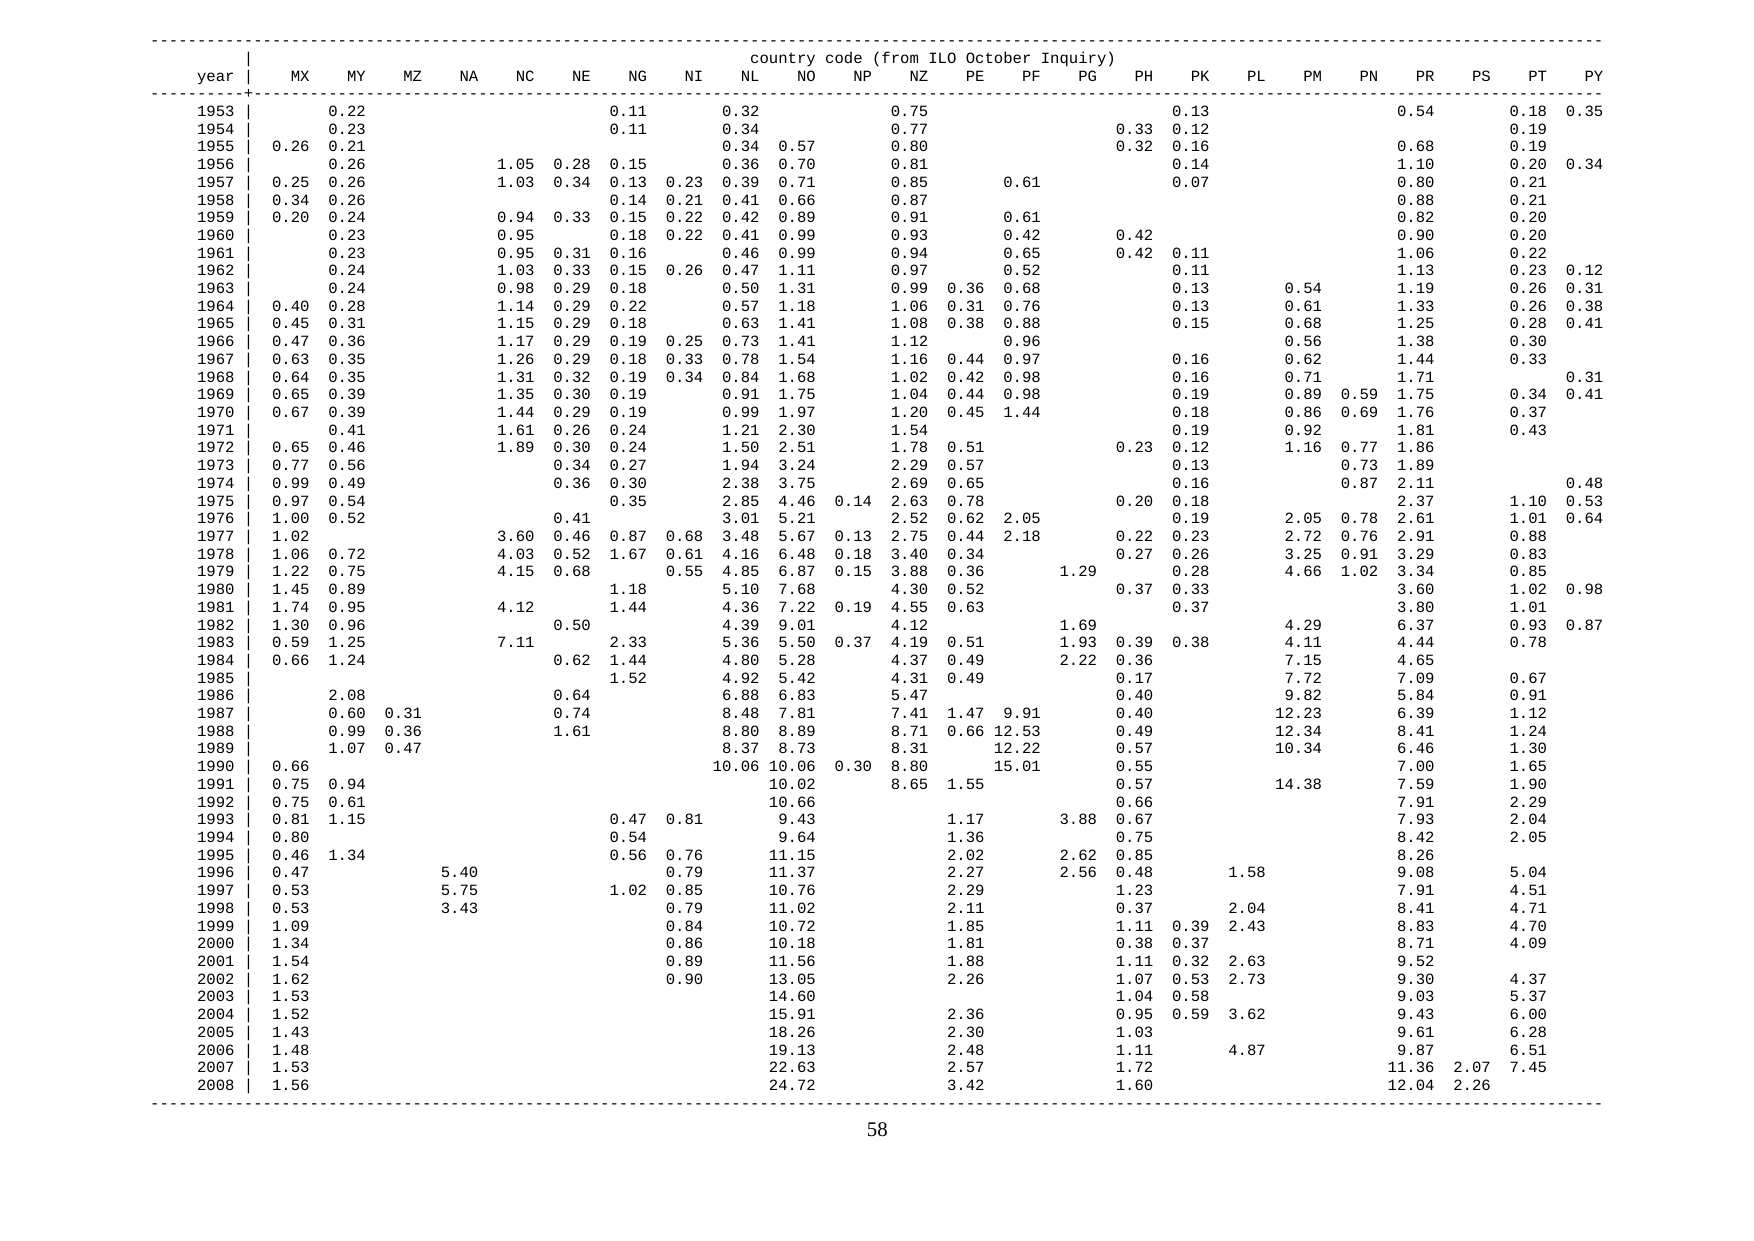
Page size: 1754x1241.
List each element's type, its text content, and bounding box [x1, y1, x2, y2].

text 1963 | 0.24 0.98 0.29 0.18 0.50 1.31 0.99 0.36 0.68 0.13 0.54 1.19 0.26 0.31 [150, 280, 1604, 298]
text 1956 | 0.26 1.05 0.28 0.15 0.36 0.70 0.81 0.14 1.10 0.20 0.34 [150, 156, 1604, 174]
text 1968 | 0.64 0.35 1.31 0.32 0.19 0.34 0.84 1.68 1.02 0.42 0.98 0.16 0.71 1.71 0.31 [150, 369, 1604, 387]
text 1955 | 0.26 0.21 0.34 0.57 0.80 0.32 0.16 0.68 0.19 [150, 139, 1604, 156]
text 1965 | 0.45 0.31 1.15 0.29 0.18 0.63 1.41 1.08 0.38 0.88 0.15 0.68 1.25 0.28 0.41 [150, 316, 1604, 333]
text 1996 | 0.47 5.40 0.79 11.37 2.27 2.56 0.48 1.58 9.08 5.04 [150, 865, 1604, 882]
text 2001 | 1.54 0.89 11.56 1.88 1.11 0.32 2.63 9.52 [150, 953, 1604, 971]
text 1966 | 0.47 0.36 1.17 0.29 0.19 0.25 0.73 1.41 1.12 0.96 0.56 1.38 0.30 [150, 333, 1604, 351]
text 1975 | 0.97 0.54 0.35 2.85 4.46 0.14 2.63 0.78 0.20 0.18 2.37 1.10 0.53 [150, 493, 1604, 511]
text 1987 | 0.60 0.31 0.74 8.48 7.81 7.41 1.47 9.91 0.40 12.23 6.39 1.12 [150, 705, 1604, 723]
text ----------+------------------------------------------------------------------------------------------------------------------------------------------------ [150, 86, 1604, 103]
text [150, 1095, 1604, 1113]
text 1954 | 0.23 0.11 0.34 0.77 0.33 0.12 0.19 [150, 121, 1604, 139]
text 1993 | 0.81 1.15 0.47 0.81 9.43 1.17 3.88 0.67 7.93 2.04 [150, 812, 1604, 829]
text 1991 | 0.75 0.94 10.02 8.65 1.55 0.57 14.38 7.59 1.90 [150, 776, 1604, 794]
text 1979 | 1.22 0.75 4.15 0.68 0.55 4.85 6.87 0.15 3.88 0.36 1.29 0.28 4.66 1.02 3.34 0.85 [150, 564, 1604, 581]
text 1994 | 0.80 0.54 9.64 1.36 0.75 8.42 2.05 [150, 829, 1604, 847]
text 2008 | 1.56 24.72 3.42 1.60 12.04 2.26 [150, 1077, 1604, 1095]
text 1981 | 1.74 0.95 4.12 1.44 4.36 7.22 0.19 4.55 0.63 0.37 3.80 1.01 [150, 599, 1604, 617]
text 1961 | 0.23 0.95 0.31 0.16 0.46 0.99 0.94 0.65 0.42 0.11 1.06 0.22 [150, 245, 1604, 263]
text 1960 | 0.23 0.95 0.18 0.22 0.41 0.99 0.93 0.42 0.42 0.90 0.20 [150, 227, 1604, 245]
text 1997 | 0.53 5.75 1.02 0.85 10.76 2.29 1.23 7.91 4.51 [150, 882, 1604, 900]
text 1969 | 0.65 0.39 1.35 0.30 0.19 0.91 1.75 1.04 0.44 0.98 0.19 0.89 0.59 1.75 0.34 0.41 [150, 387, 1604, 404]
text 1974 | 0.99 0.49 0.36 0.30 2.38 3.75 2.69 0.65 0.16 0.87 2.11 0.48 [150, 475, 1604, 493]
text 2005 | 1.43 18.26 2.30 1.03 9.61 6.28 [150, 1024, 1604, 1042]
text | country code (from ILO October Inquiry) [150, 50, 1604, 68]
text 1978 | 1.06 0.72 4.03 0.52 1.67 0.61 4.16 6.48 0.18 3.40 0.34 0.27 0.26 3.25 0.91 3.29 0.83 [150, 546, 1604, 564]
text 1983 | 0.59 1.25 7.11 2.33 5.36 5.50 0.37 4.19 0.51 1.93 0.39 0.38 4.11 4.44 0.78 [150, 634, 1604, 652]
text 1970 | 0.67 0.39 1.44 0.29 0.19 0.99 1.97 1.20 0.45 1.44 0.18 0.86 0.69 1.76 0.37 [150, 404, 1604, 422]
text 1953 | 0.22 0.11 0.32 0.75 0.13 0.54 0.18 0.35 [150, 103, 1604, 121]
text 1989 | 1.07 0.47 8.37 8.73 8.31 12.22 0.57 10.34 6.46 1.30 [150, 741, 1604, 758]
text 2007 | 1.53 22.63 2.57 1.72 11.36 2.07 7.45 [150, 1059, 1604, 1077]
text 2006 | 1.48 19.13 2.48 1.11 4.87 9.87 6.51 [150, 1042, 1604, 1059]
text 1992 | 0.75 0.61 10.66 0.66 7.91 2.29 [150, 794, 1604, 812]
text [150, 32, 1604, 50]
text 1986 | 2.08 0.64 6.88 6.83 5.47 0.40 9.82 5.84 0.91 [150, 688, 1604, 705]
text 1972 | 0.65 0.46 1.89 0.30 0.24 1.50 2.51 1.78 0.51 0.23 0.12 1.16 0.77 1.86 [150, 440, 1604, 457]
text 1980 | 1.45 0.89 1.18 5.10 7.68 4.30 0.52 0.37 0.33 3.60 1.02 0.98 [150, 581, 1604, 599]
text 1985 | 1.52 4.92 5.42 4.31 0.49 0.17 7.72 7.09 0.67 [150, 670, 1604, 688]
text 1982 | 1.30 0.96 0.50 4.39 9.01 4.12 1.69 4.29 6.37 0.93 0.87 [150, 617, 1604, 634]
text 1999 | 1.09 0.84 10.72 1.85 1.11 0.39 2.43 8.83 4.70 [150, 918, 1604, 936]
text 1962 | 0.24 1.03 0.33 0.15 0.26 0.47 1.11 0.97 0.52 0.11 1.13 0.23 0.12 [150, 263, 1604, 280]
text 1988 | 0.99 0.36 1.61 8.80 8.89 8.71 0.66 12.53 0.49 12.34 8.41 1.24 [150, 723, 1604, 741]
text 2002 | 1.62 0.90 13.05 2.26 1.07 0.53 2.73 9.30 4.37 [150, 971, 1604, 989]
text 1959 | 0.20 0.24 0.94 0.33 0.15 0.22 0.42 0.89 0.91 0.61 0.82 0.20 [150, 209, 1604, 227]
text 1998 | 0.53 3.43 0.79 11.02 2.11 0.37 2.04 8.41 4.71 [150, 900, 1604, 918]
text 1973 | 0.77 0.56 0.34 0.27 1.94 3.24 2.29 0.57 0.13 0.73 1.89 [150, 457, 1604, 475]
text 1984 | 0.66 1.24 0.62 1.44 4.80 5.28 4.37 0.49 2.22 0.36 7.15 4.65 [150, 652, 1604, 670]
text 1967 | 0.63 0.35 1.26 0.29 0.18 0.33 0.78 1.54 1.16 0.44 0.97 0.16 0.62 1.44 0.33 [150, 351, 1604, 369]
text 1977 | 1.02 3.60 0.46 0.87 0.68 3.48 5.67 0.13 2.75 0.44 2.18 0.22 0.23 2.72 0.76 2.91 0.88 [150, 528, 1604, 546]
text 1995 | 0.46 1.34 0.56 0.76 11.15 2.02 2.62 0.85 8.26 [150, 847, 1604, 865]
text 1976 | 1.00 0.52 0.41 3.01 5.21 2.52 0.62 2.05 0.19 2.05 0.78 2.61 1.01 0.64 [150, 511, 1604, 528]
text 1990 | 0.66 10.06 10.06 0.30 8.80 15.01 0.55 7.00 1.65 [150, 758, 1604, 776]
text 2000 | 1.34 0.86 10.18 1.81 0.38 0.37 8.71 4.09 [150, 936, 1604, 953]
text year | MX MY MZ NA NC NE NG NI NL NO NP NZ PE PF PG PH PK PL PM PN PR PS PT PY [150, 68, 1604, 86]
text 2004 | 1.52 15.91 2.36 0.95 0.59 3.62 9.43 6.00 [150, 1006, 1604, 1024]
text 2003 | 1.53 14.60 1.04 0.58 9.03 5.37 [150, 989, 1604, 1006]
text 1971 | 0.41 1.61 0.26 0.24 1.21 2.30 1.54 0.19 0.92 1.81 0.43 [150, 422, 1604, 440]
text 1964 | 0.40 0.28 1.14 0.29 0.22 0.57 1.18 1.06 0.31 0.76 0.13 0.61 1.33 0.26 0.38 [150, 298, 1604, 316]
text 1957 | 0.25 0.26 1.03 0.34 0.13 0.23 0.39 0.71 0.85 0.61 0.07 0.80 0.21 [150, 174, 1604, 192]
text 1958 | 0.34 0.26 0.14 0.21 0.41 0.66 0.87 0.88 0.21 [150, 192, 1604, 209]
